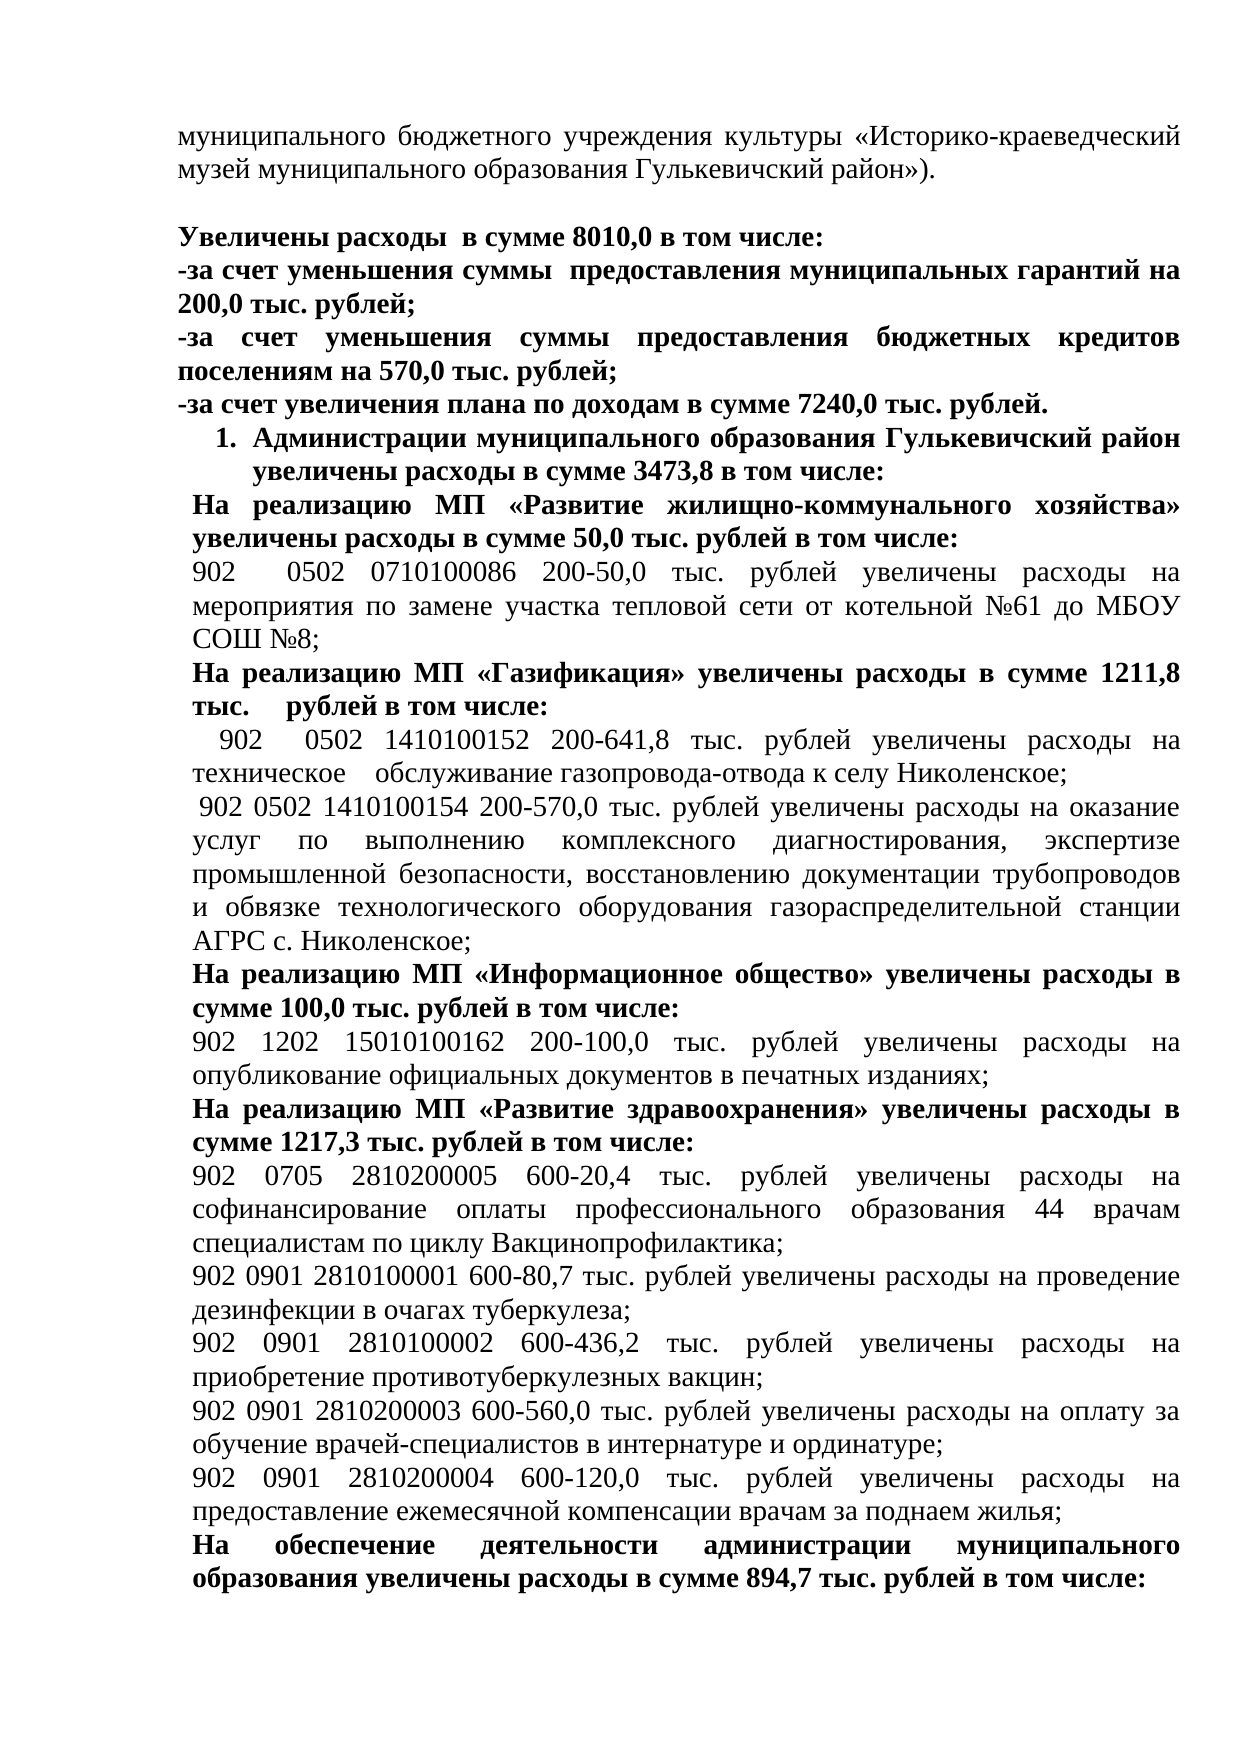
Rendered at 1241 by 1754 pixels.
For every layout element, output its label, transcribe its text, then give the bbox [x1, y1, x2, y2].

list Увеличены расходы в сумме 8010,0 в том числе: [177, 219, 1181, 252]
list На реализацию МП «Развитие здравоохранения» увеличены расходы в сумме 1217,3 тыс. рублей в том числе: [192, 1091, 1181, 1158]
list На реализацию МП «Информационное общество» увеличены расходы в сумме 100,0 тыс. рублей в том числе: [192, 957, 1181, 1024]
list 902 0502 0710100086 200-50,0 тыс. рублей увеличены расходы на мероприятия по замене участка тепловой сети от котельной №61 до МБОУ СОШ №8; [192, 554, 1181, 655]
list 902 0502 1410100154 200-570,0 тыс. рублей увеличены расходы на оказание услуг по выполнению комплексного диагностирования, экспертизе промышленной безопасности, восстановлению документации трубопроводов и обвязке технологического оборудования газораспределительной станции АГРС с. Николенское; [177, 789, 1181, 957]
list 902 0502 1410100152 200-641,8 тыс. рублей увеличены расходы на техническое обслуживание газопровода-отвода к селу Николенское; [177, 722, 1181, 789]
list 902 0901 2810200004 600-120,0 тыс. рублей увеличены расходы на предоставление ежемесячной компенсации врачам за поднаем жилья; [192, 1460, 1181, 1527]
list На обеспечение деятельности администрации муниципального образования увеличены расходы в сумме 894,7 тыс. рублей в том числе: [192, 1527, 1181, 1594]
list 902 0901 2810100001 600-80,7 тыс. рублей увеличены расходы на проведение дезинфекции в очагах туберкулеза; [192, 1258, 1181, 1326]
list 902 0901 2810200003 600-560,0 тыс. рублей увеличены расходы на оплату за обучение врачей-специалистов в интернатуре и ординатуре; [192, 1393, 1181, 1460]
list -за счет увеличения плана по доходам в сумме 7240,0 тыс. рублей. [177, 386, 1181, 420]
list 902 1202 15010100162 200-100,0 тыс. рублей увеличены расходы на опубликование официальных документов в печатных изданиях; [192, 1024, 1181, 1091]
list На реализацию МП «Газификация» увеличены расходы в сумме 1211,8 тыс. рублей в том числе: [192, 655, 1181, 722]
list -за счет уменьшения суммы предоставления муниципальных гарантий на 200,0 тыс. рублей; [177, 252, 1181, 319]
list Администрации муниципального образования Гулькевичский район увеличены расходы в сумме 3473,8 в том числе: [215, 420, 1181, 487]
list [177, 118, 1181, 185]
list 902 0901 2810100002 600-436,2 тыс. рублей увеличены расходы на приобретение противотуберкулезных вакцин; [192, 1326, 1181, 1393]
list -за счет уменьшения суммы предоставления бюджетных кредитов поселениям на 570,0 тыс. рублей; [177, 319, 1181, 386]
list На реализацию МП «Развитие жилищно-коммунального хозяйства» увеличены расходы в сумме 50,0 тыс. рублей в том числе: [192, 487, 1181, 554]
list 902 0705 2810200005 600-20,4 тыс. рублей увеличены расходы на софинансирование оплаты профессионального образования 44 врачам специалистам по циклу Вакцинопрофилактика; [192, 1158, 1181, 1258]
